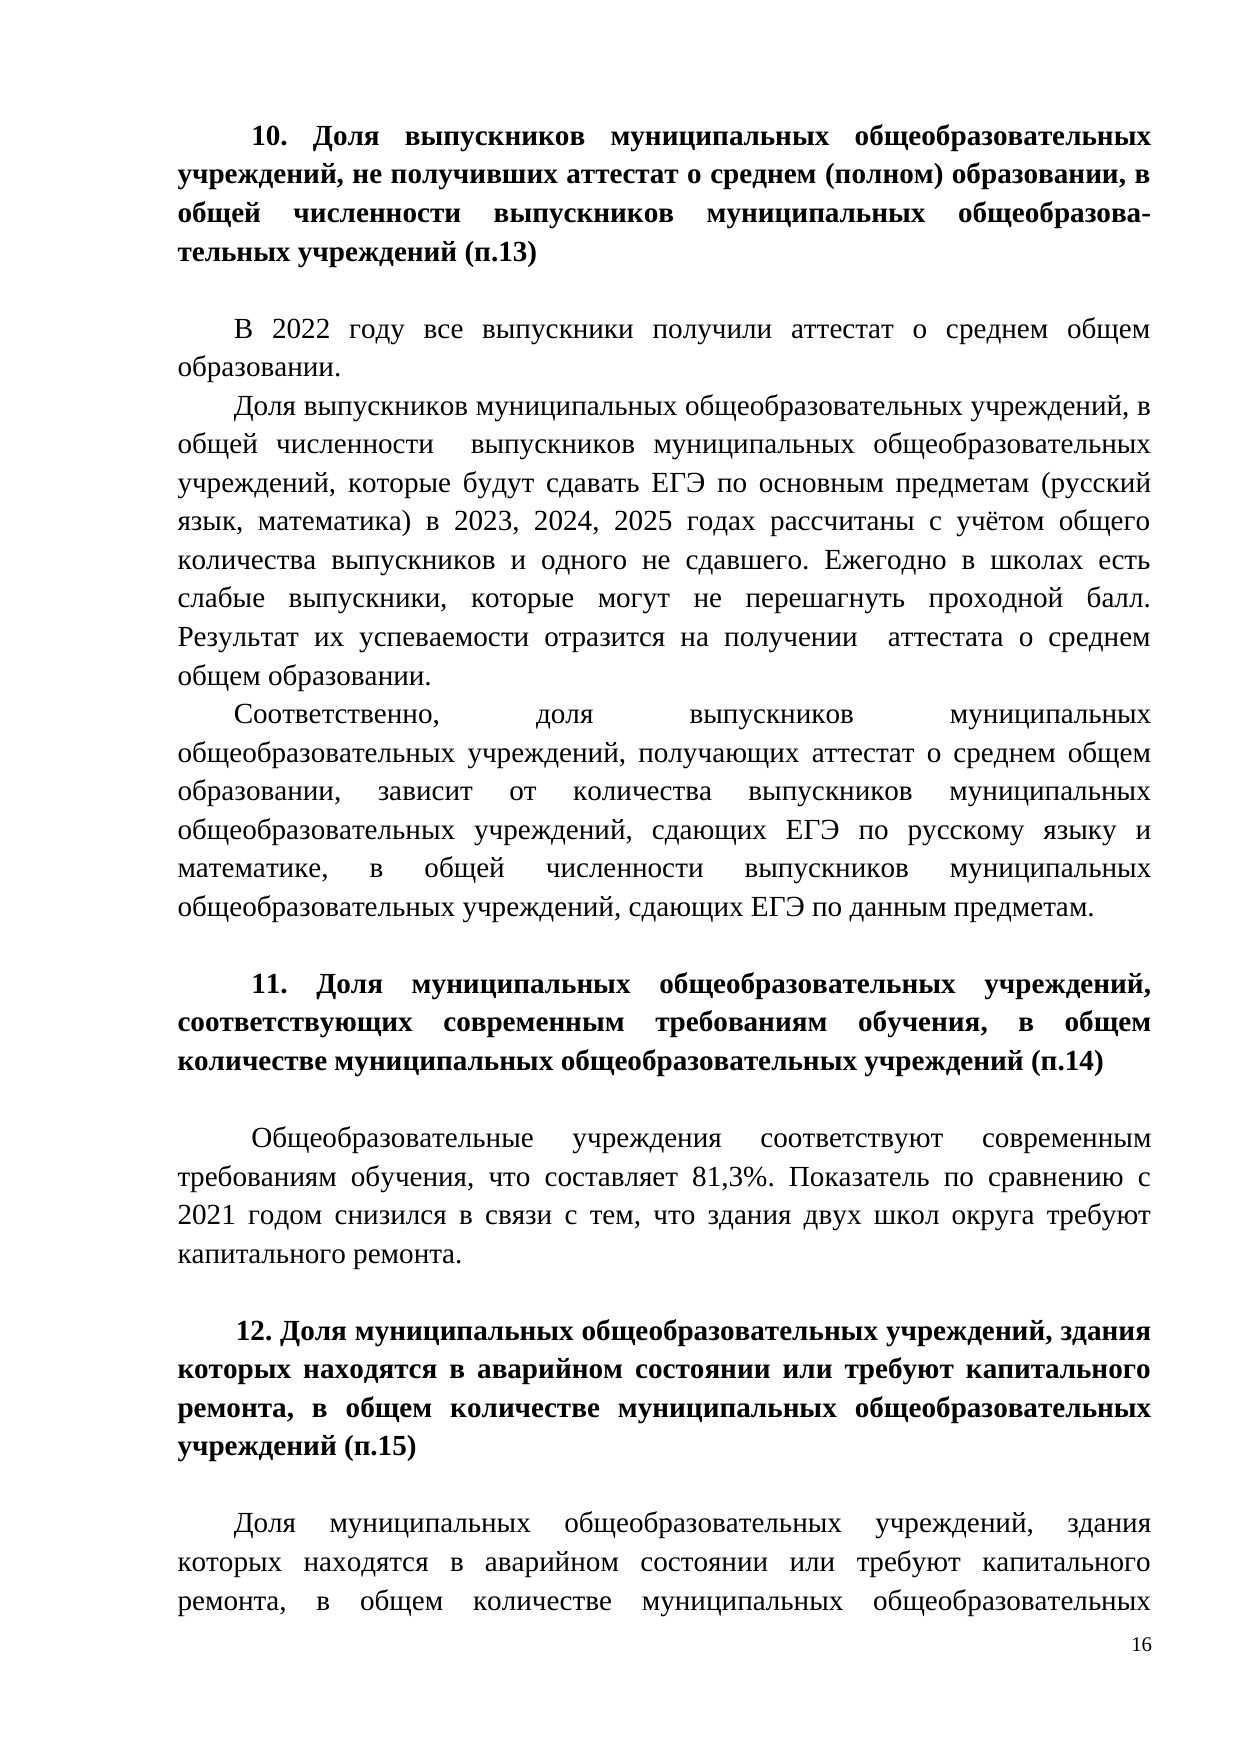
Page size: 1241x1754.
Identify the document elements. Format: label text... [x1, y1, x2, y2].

text Доля выпускников муниципальных общеобразовательных учреждений, в общей численности выпускников муниципальных общеобразовательных учреждений, которые будут сдавать ЕГЭ по основным предметам (русский язык, математика) в 2023, 2024, 2025 годах рассчитаны с учётом общего количества выпускников и одного не сдавшего. Ежегодно в школах есть слабые выпускники, которые могут не перешагнуть проходной балл. Результат их успеваемости отразится на получении аттестата о среднем общем образовании. [177, 388, 1152, 691]
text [177, 1506, 1152, 1616]
text 12. Доля муниципальных общеобразовательных учреждений, здания которых находятся в аварийном состоянии или требуют капитального ремонта, в общем количестве муниципальных общеобразовательных учреждений (п.15) [177, 1313, 1152, 1462]
text В 2022 году все выпускники получили аттестат о среднем общем образовании. [177, 311, 1152, 383]
text 10. Доля выпускников муниципальных общеобразовательных учреждений, не получивших аттестат о среднем (полном) образовании, в общей численности выпускников муниципальных общеобразова-тельных учреждений (п.13) [177, 118, 1152, 267]
text Соответственно, доля выпускников муниципальных общеобразовательных учреждений, получающих аттестат о среднем общем образовании, зависит от количества выпускников муниципальных общеобразовательных учреждений, сдающих ЕГЭ по русскому языку и математике, в общей численности выпускников муниципальных общеобразовательных учреждений, сдающих ЕГЭ по данным предметам. [177, 696, 1152, 922]
text 11. Доля муниципальных общеобразовательных учреждений, соответствующих современным требованиям обучения, в общем количестве муниципальных общеобразовательных учреждений (п.14) [177, 966, 1152, 1077]
text Общеобразовательные учреждения соответствуют современным требованиям обучения, что составляет 81,3%. Показатель по сравнению с 2021 годом снизился в связи с тем, что здания двух школ округа требуют капитального ремонта. [177, 1120, 1152, 1269]
